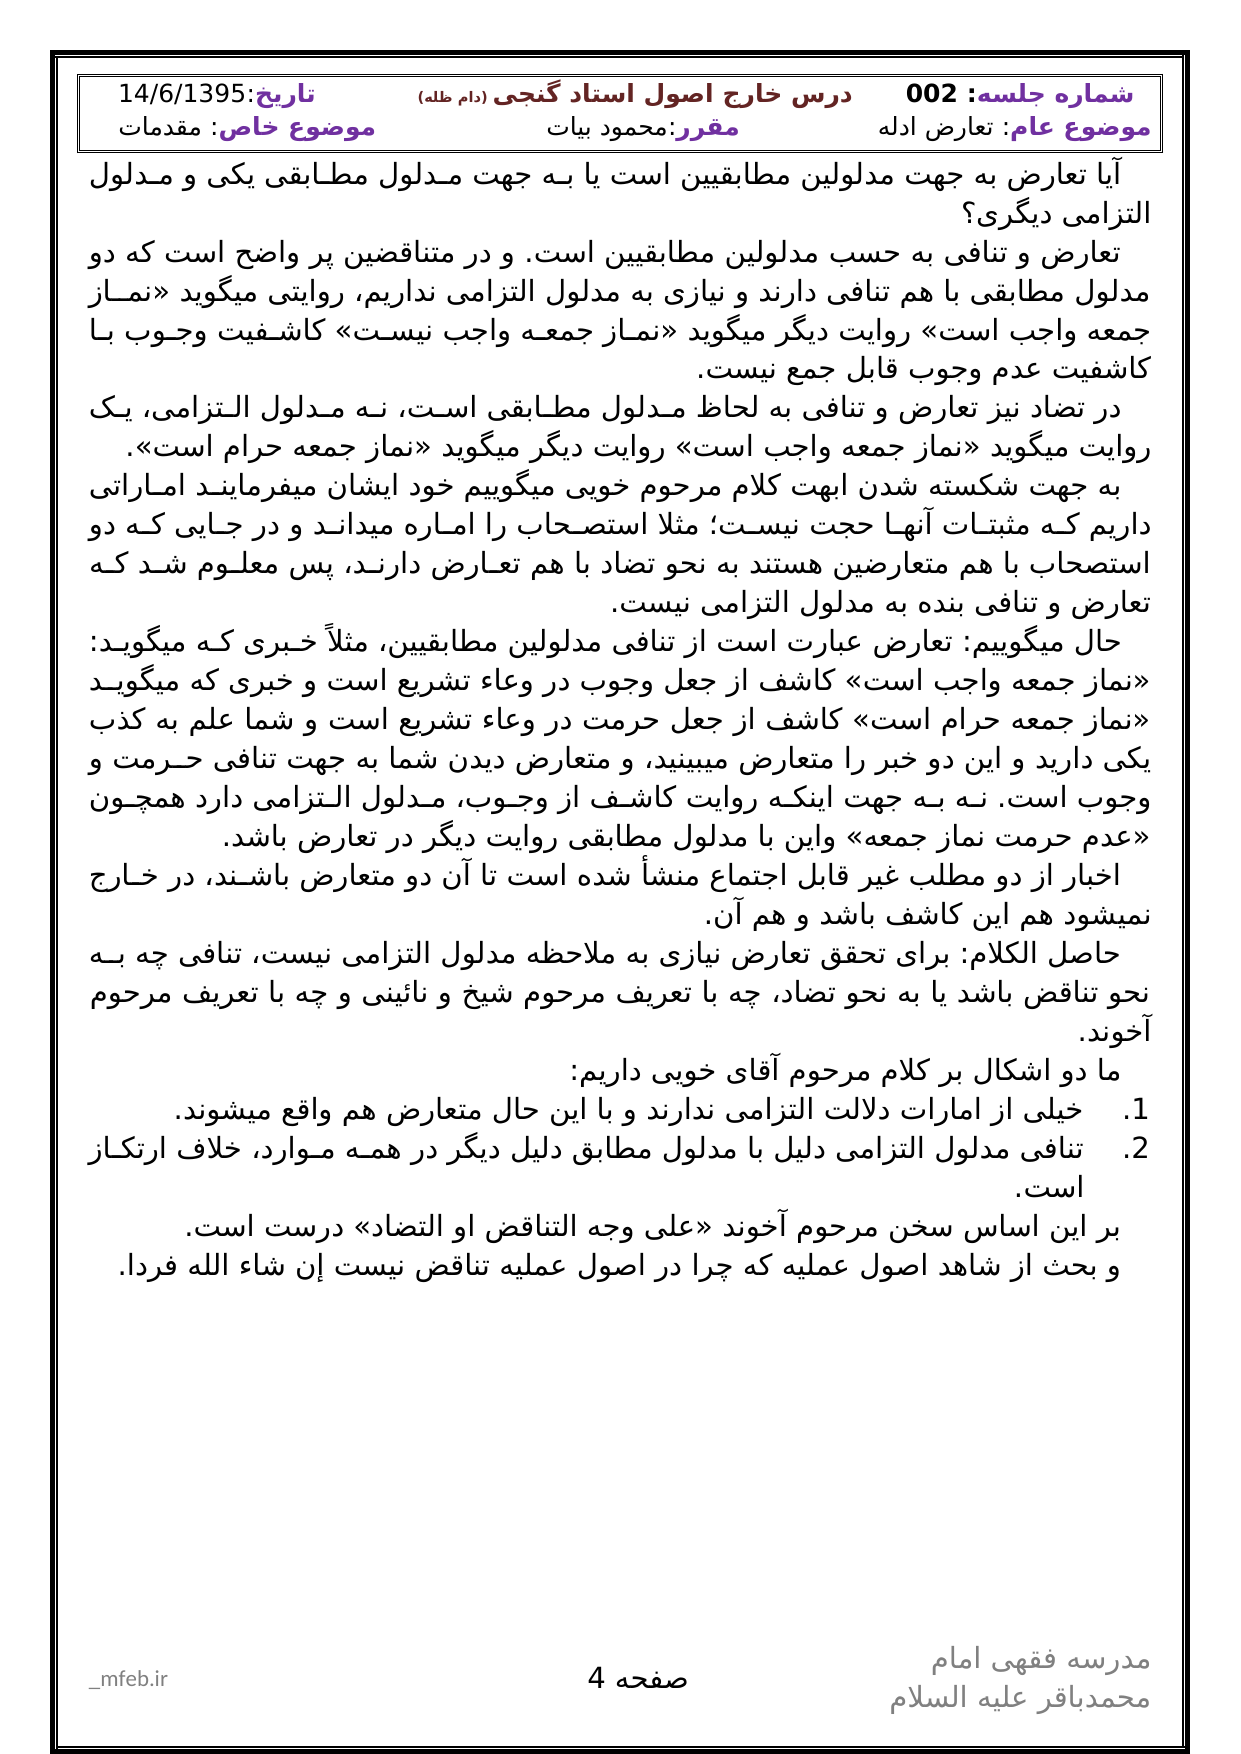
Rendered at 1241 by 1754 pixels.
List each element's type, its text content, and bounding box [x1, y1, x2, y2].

text حال میگوییم: تعارض عبارت است از تنافی مدلولین مطابقیین، مثلاً خبری که میگوید: «نماز جمعه واجب است» کاشف از جعل وجوب در وعاء تشریع است و خبری که میگوید «نماز جمعه حرام است» کاشف از جعل حرمت در وعاء تشریع است و شما علم به کذب یکی دارید و این دو خبر را متعارض میبینید، و متعارض دیدن شما به جهت تنافی حرمت و وجوب است. نه به جهت اینکه روایت کاشف از وجوب، مدلول التزامی دارد همچون «عدم حرمت نماز جمعه» واین با مدلول مطابقی روایت دیگر در تعارض باشد. [89, 624, 1152, 853]
text و بحث از شاهد اصول عملیه که چرا در اصول عملیه تناقض نیست إن شاء الله فردا. [89, 1248, 1152, 1282]
list تنافی مدلول التزامی دلیل با مدلول مطابق دلیل دیگر در همه موارد، خلاف ارتکاز است. [89, 1131, 1122, 1204]
text بر این اساس سخن مرحوم آخوند «علی وجه التناقض او التضاد» درست است. [89, 1209, 1152, 1243]
text ما دو اشکال بر کلام مرحوم آقای خویی داریم: [89, 1053, 1152, 1087]
text اخبار از دو مطلب غیر قابل اجتماع منشأ شده است تا آن دو متعارض باشند، در خارج نمیشود هم این کاشف باشد و هم آن. [89, 858, 1152, 931]
text در تضاد نیز تعارض و تنافی به لحاظ مدلول مطابقی است، نه مدلول التزامی، یک روایت میگوید «نماز جمعه واجب است» روایت دیگر میگوید «نماز جمعه حرام است». [89, 391, 1152, 464]
text حاصل الکلام: برای تحقق تعارض نیازی به ملاحظه مدلول التزامی نیست، تنافی چه به نحو تناقض باشد یا به نحو تضاد، چه با تعریف مرحوم شیخ و نائینی و چه با تعریف مرحوم آخوند. [89, 936, 1152, 1048]
text به جهت شکسته شدن ابهت کلام مرحوم خویی میگوییم خود ایشان میفرمایند اماراتی داریم که مثبتات آنها حجت نیست؛ مثلا استصحاب را اماره میداند و در جایی که دو استصحاب با هم متعارضین هستند به نحو تضاد با هم تعارض دارند، پس معلوم شد که تعارض و تنافی بنده به مدلول التزامی نیست. [89, 469, 1152, 619]
text آیا تعارض به جهت مدلولین مطابقیین است یا به جهت مدلول مطابقی یکی و مدلول التزامی دیگری؟ [89, 157, 1152, 230]
text تعارض و تنافی به حسب مدلولین مطابقیین است. و در متناقضین پر واضح است که دو مدلول مطابقی با هم تنافی دارند و نیازی به مدلول التزامی نداریم، روایتی میگوید «نماز جمعه واجب است» روایت دیگر میگوید «نماز جمعه واجب نیست» کاشفیت وجوب با کاشفیت عدم وجوب قابل جمع نیست. [89, 235, 1152, 386]
list خیلی از امارات دلالت التزامی ندارند و با این حال متعارض هم واقع میشوند. [89, 1092, 1122, 1126]
